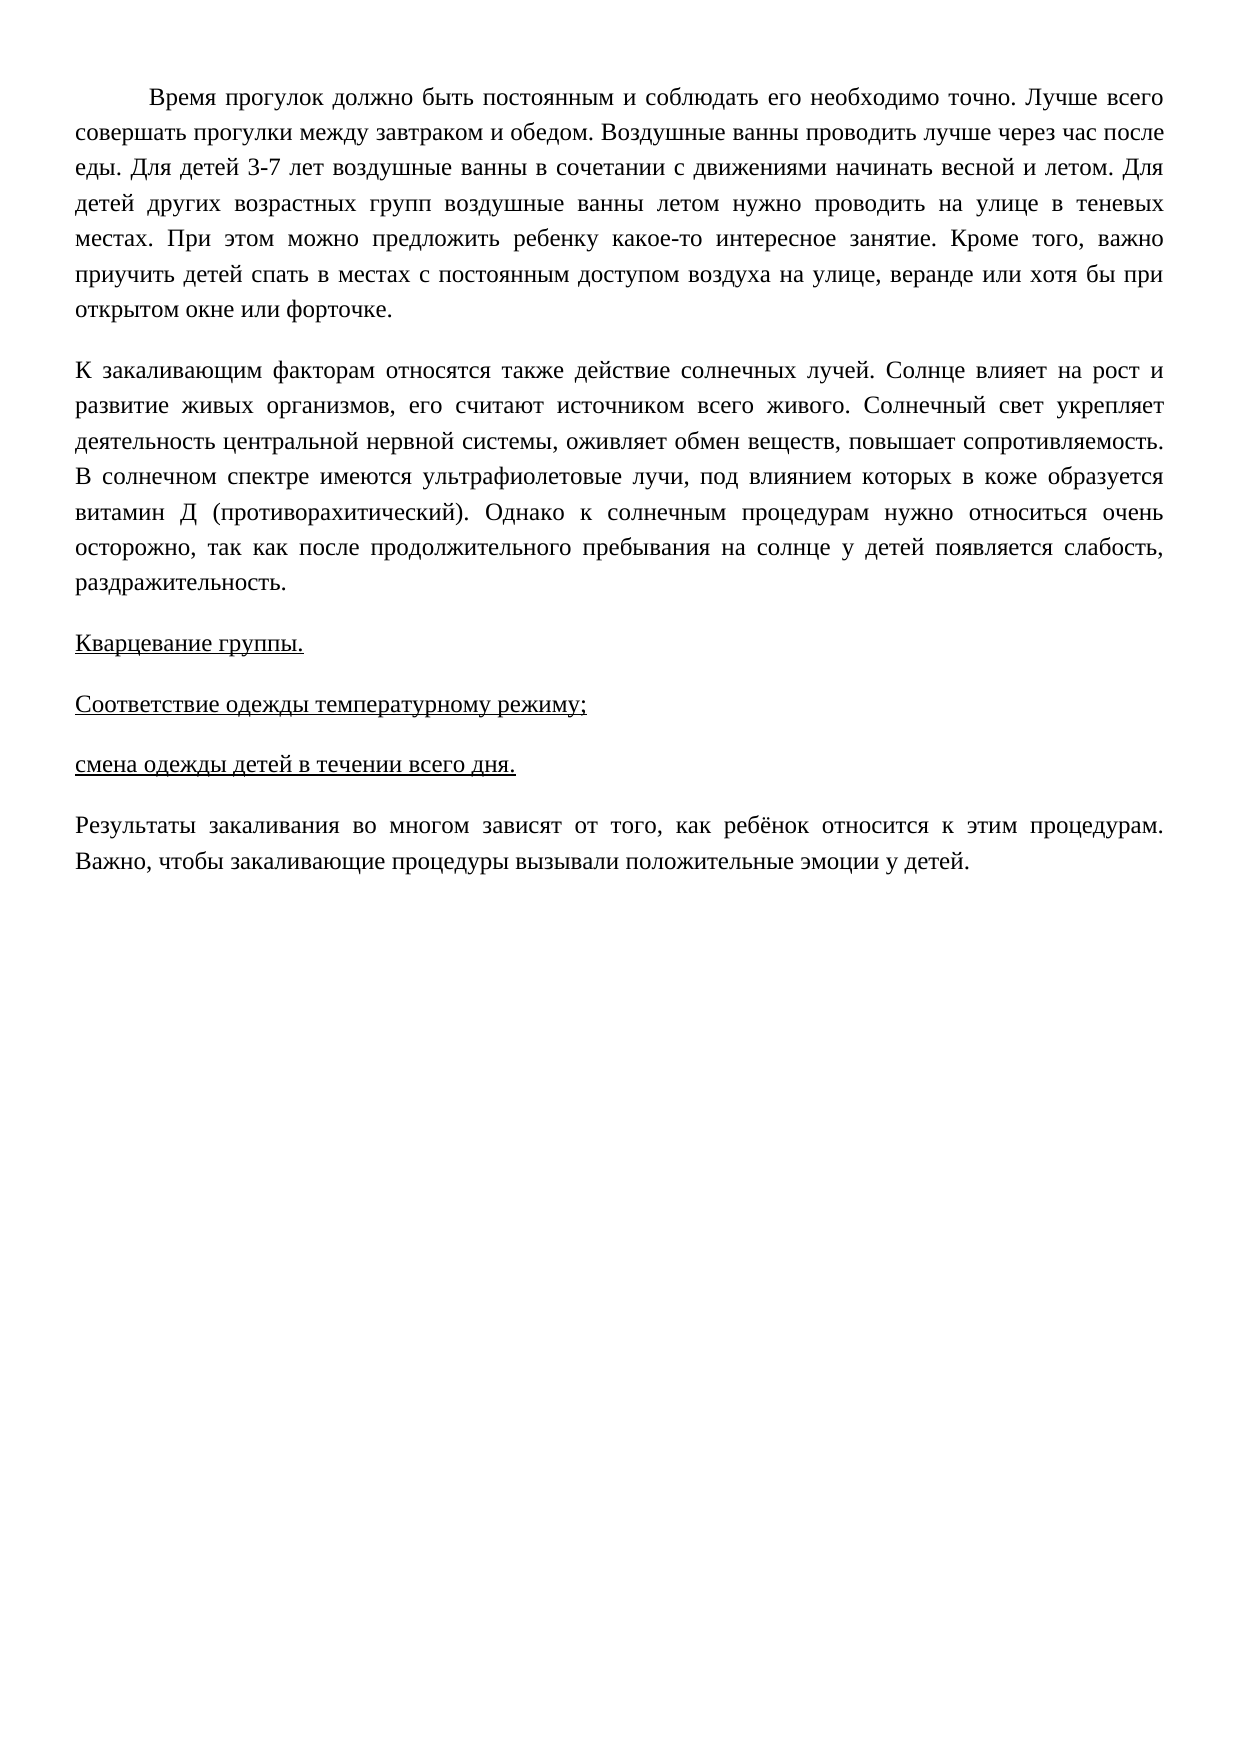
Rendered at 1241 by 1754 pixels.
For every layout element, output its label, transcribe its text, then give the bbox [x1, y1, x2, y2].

text смена одежды детей в течении всего дня. [75, 743, 1165, 778]
text Соответствие одежды температурному режиму; [75, 682, 1165, 718]
text Кварцевание группы. [75, 621, 1165, 657]
text Время прогулок должно быть постоянным и соблюдать его необходимо точно. Лучше всего совершать прогулки между завтраком и обедом. Воздушные ванны проводить лучше через час после еды. Для детей 3-7 лет воздушные ванны в сочетании с движениями начинать весной и летом. Для детей других возрастных групп воздушные ванны летом нужно проводить на улице в теневых местах. При этом можно предложить ребенку какое-то интересное занятие. Кроме того, важно приучить детей спать в местах с постоянным доступом воздуха на улице, веранде или хотя бы при открытом окне или форточке. [75, 75, 1165, 323]
text Результаты закаливания во многом зависят от того, как ребёнок относится к этим процедурам. Важно, чтобы закаливающие процедуры вызывали положительные эмоции у детей. [75, 804, 1165, 874]
text К закаливающим факторам относятся также действие солнечных лучей. Солнце влияет на рост и развитие живых организмов, его считают источником всего живого. Солнечный свет укрепляет деятельность центральной нервной системы, оживляет обмен веществ, повышает сопротивляемость. В солнечном спектре имеются ультрафиолетовые лучи, под влиянием которых в коже образуется витамин Д (противорахитический). Однако к солнечным процедурам нужно относиться очень осторожно, так как после продолжительного пребывания на солнце у детей появляется слабость, раздражительность. [75, 348, 1165, 596]
